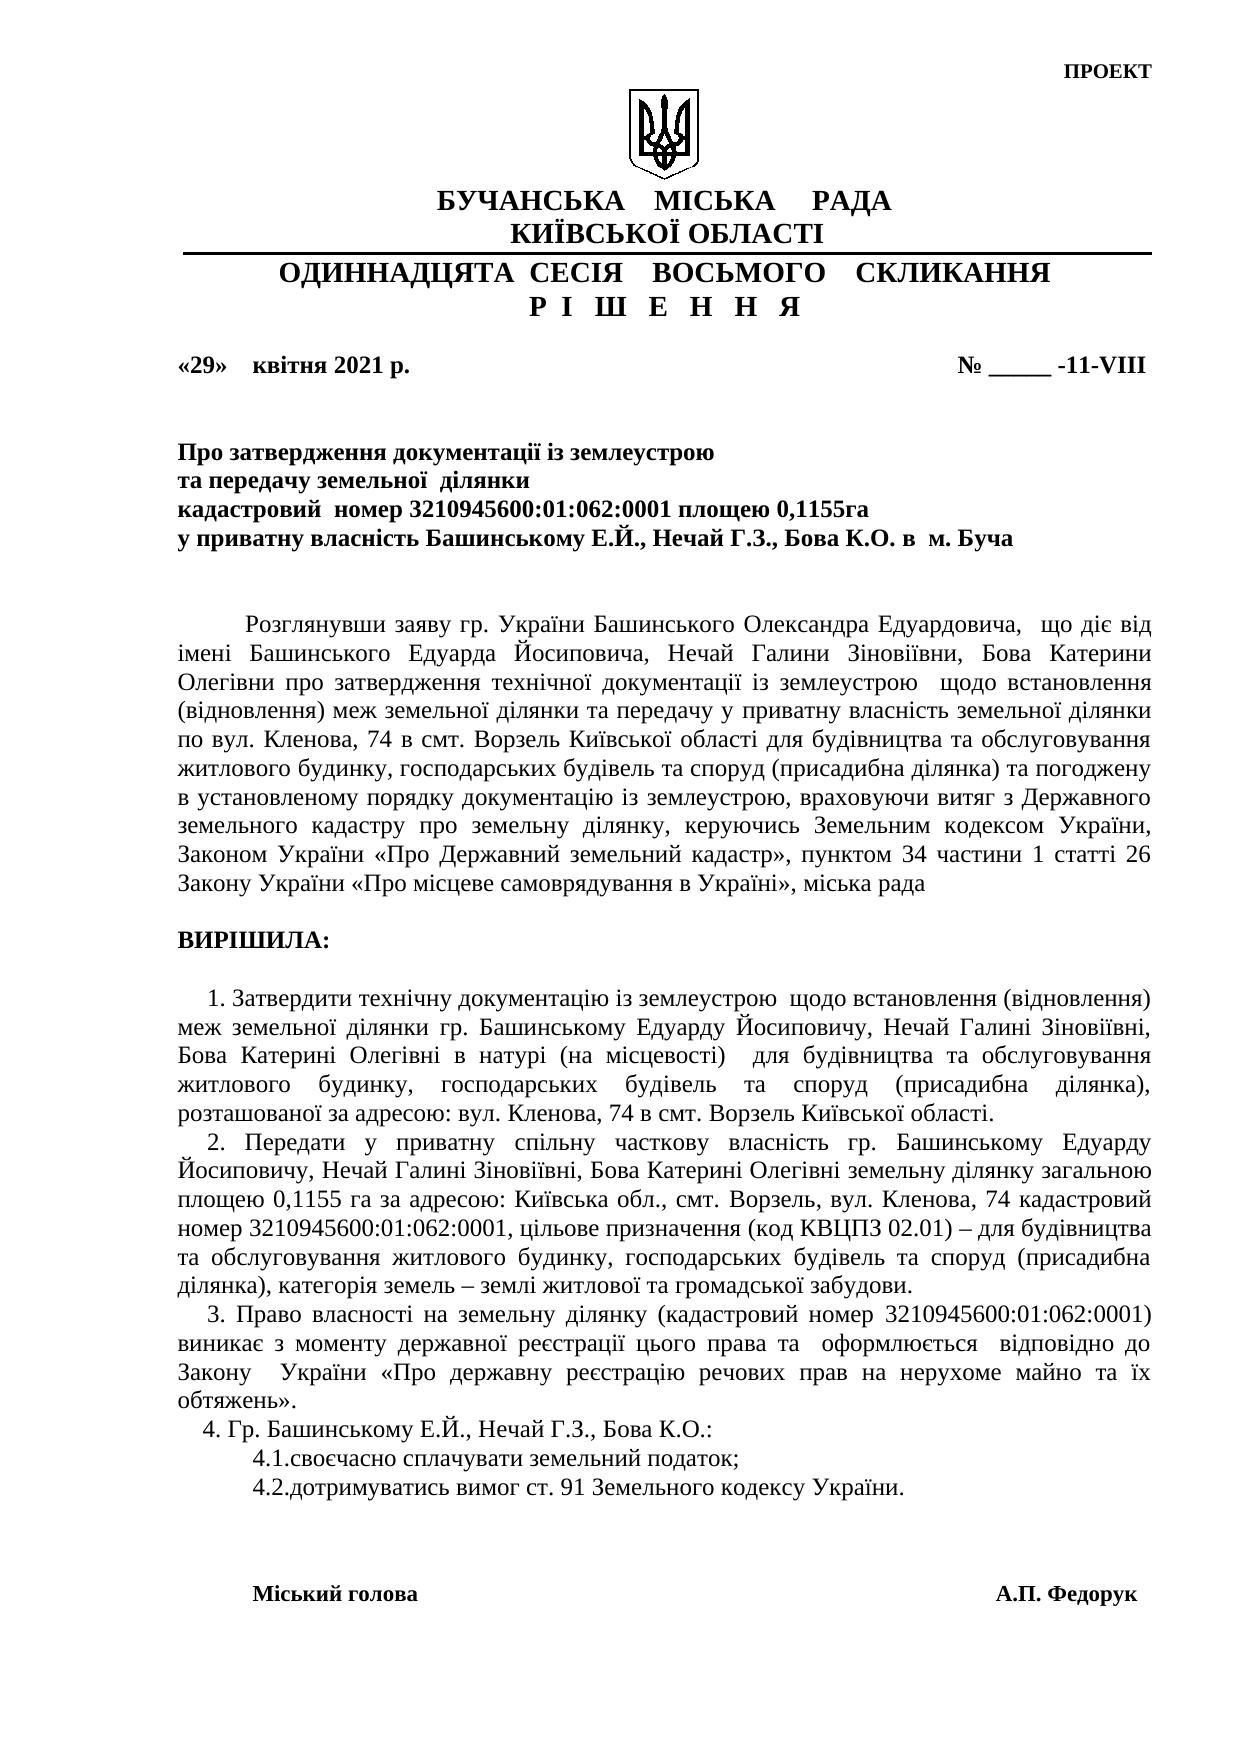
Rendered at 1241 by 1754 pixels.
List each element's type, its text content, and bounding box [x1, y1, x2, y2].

text 4.1.своєчасно сплачувати земельний податок; [252, 1443, 1152, 1472]
text 1. Затвердити технічну документацію із землеустрою щодо встановлення (відновлення) меж земельної ділянки гр. Башинському Едуарду Йосиповичу, Нечай Галині Зіновіївні, Бова Катерині Олегівні в натурі (на місцевості) для будівництва та обслуговування житлового будинку, господарських будівель та споруд (присадибна ділянка), розташованої за адресою: вул. Кленова, 74 в смт. Ворзель Київської області. [177, 983, 1152, 1127]
text ОДИННАДЦЯТА СЕСІЯ ВОСЬМОГО СКЛИКАННЯ [177, 255, 1152, 289]
text та передачу земельної ділянки [177, 466, 1152, 494]
text у приватну власність Башинському Е.Й., Нечай Г.З., Бова К.О. в м. Буча [177, 523, 1152, 552]
text 4.2.дотримуватись вимог ст. 91 Земельного кодексу України. [252, 1472, 1152, 1501]
text ПРОЕКТ [177, 59, 1152, 83]
text 3. Право власності на земельну ділянку (кадастровий номер 3210945600:01:062:0001) виникає з моменту державної реєстрації цього права та оформлюється відповідно до Закону України «Про державну реєстрацію речових прав на нерухоме майно та їх обтяжень». [177, 1299, 1152, 1414]
text 4. Гр. Башинському Е.Й., Нечай Г.З., Бова К.О.: [177, 1414, 1152, 1443]
text кадастровий номер 3210945600:01:062:0001 площею 0,1155га [177, 494, 1152, 523]
text БУЧАНСЬКА МІСЬКА РАДА [177, 183, 1152, 217]
text Про затвердження документації із землеустрою [177, 437, 1152, 466]
text Міський голова А.П. Федорук [252, 1579, 1152, 1606]
text КИЇВСЬКОЇ ОБЛАСТІ [183, 217, 1152, 252]
text 2. Передати у приватну спільну часткову власність гр. Башинському Едуарду Йосиповичу, Нечай Галині Зіновіївні, Бова Катерині Олегівні земельну ділянку загальною площею 0,1155 га за адресою: Київська обл., смт. Ворзель, вул. Кленова, 74 кадастровий номер 3210945600:01:062:0001, цільове призначення (код КВЦПЗ 02.01) – для будівництва та обслуговування житлового будинку, господарських будівель та споруд (присадибна ділянка), категорія земель – землі житлової та громадської забудови. [177, 1127, 1152, 1299]
text «29» квітня 2021 р. № _____ -11-VIIІ [177, 351, 1152, 379]
text ВИРІШИЛА: [177, 926, 1152, 954]
text Розглянувши заяву гр. України Башинського Олександра Едуардовича, що діє від імені Башинського Едуарда Йосиповича, Нечай Галини Зіновіївни, Бова Катерини Олегівни про затвердження технічної документації із землеустрою щодо встановлення (відновлення) меж земельної ділянки та передачу у приватну власність земельної ділянки по вул. Кленова, 74 в смт. Ворзель Київської області для будівництва та обслуговування житлового будинку, господарських будівель та споруд (присадибна ділянка) та погоджену в установленому порядку документацію із землеустрою, враховуючи витяг з Державного земельного кадастру про земельну ділянку, керуючись Земельним кодексом України, Законом України «Про Державний земельний кадастр», пунктом 34 частини 1 статті 26 Закону України «Про місцеве самоврядування в Україні», міська рада [177, 609, 1152, 897]
text Р І Ш Е Н Н Я [177, 289, 1152, 322]
